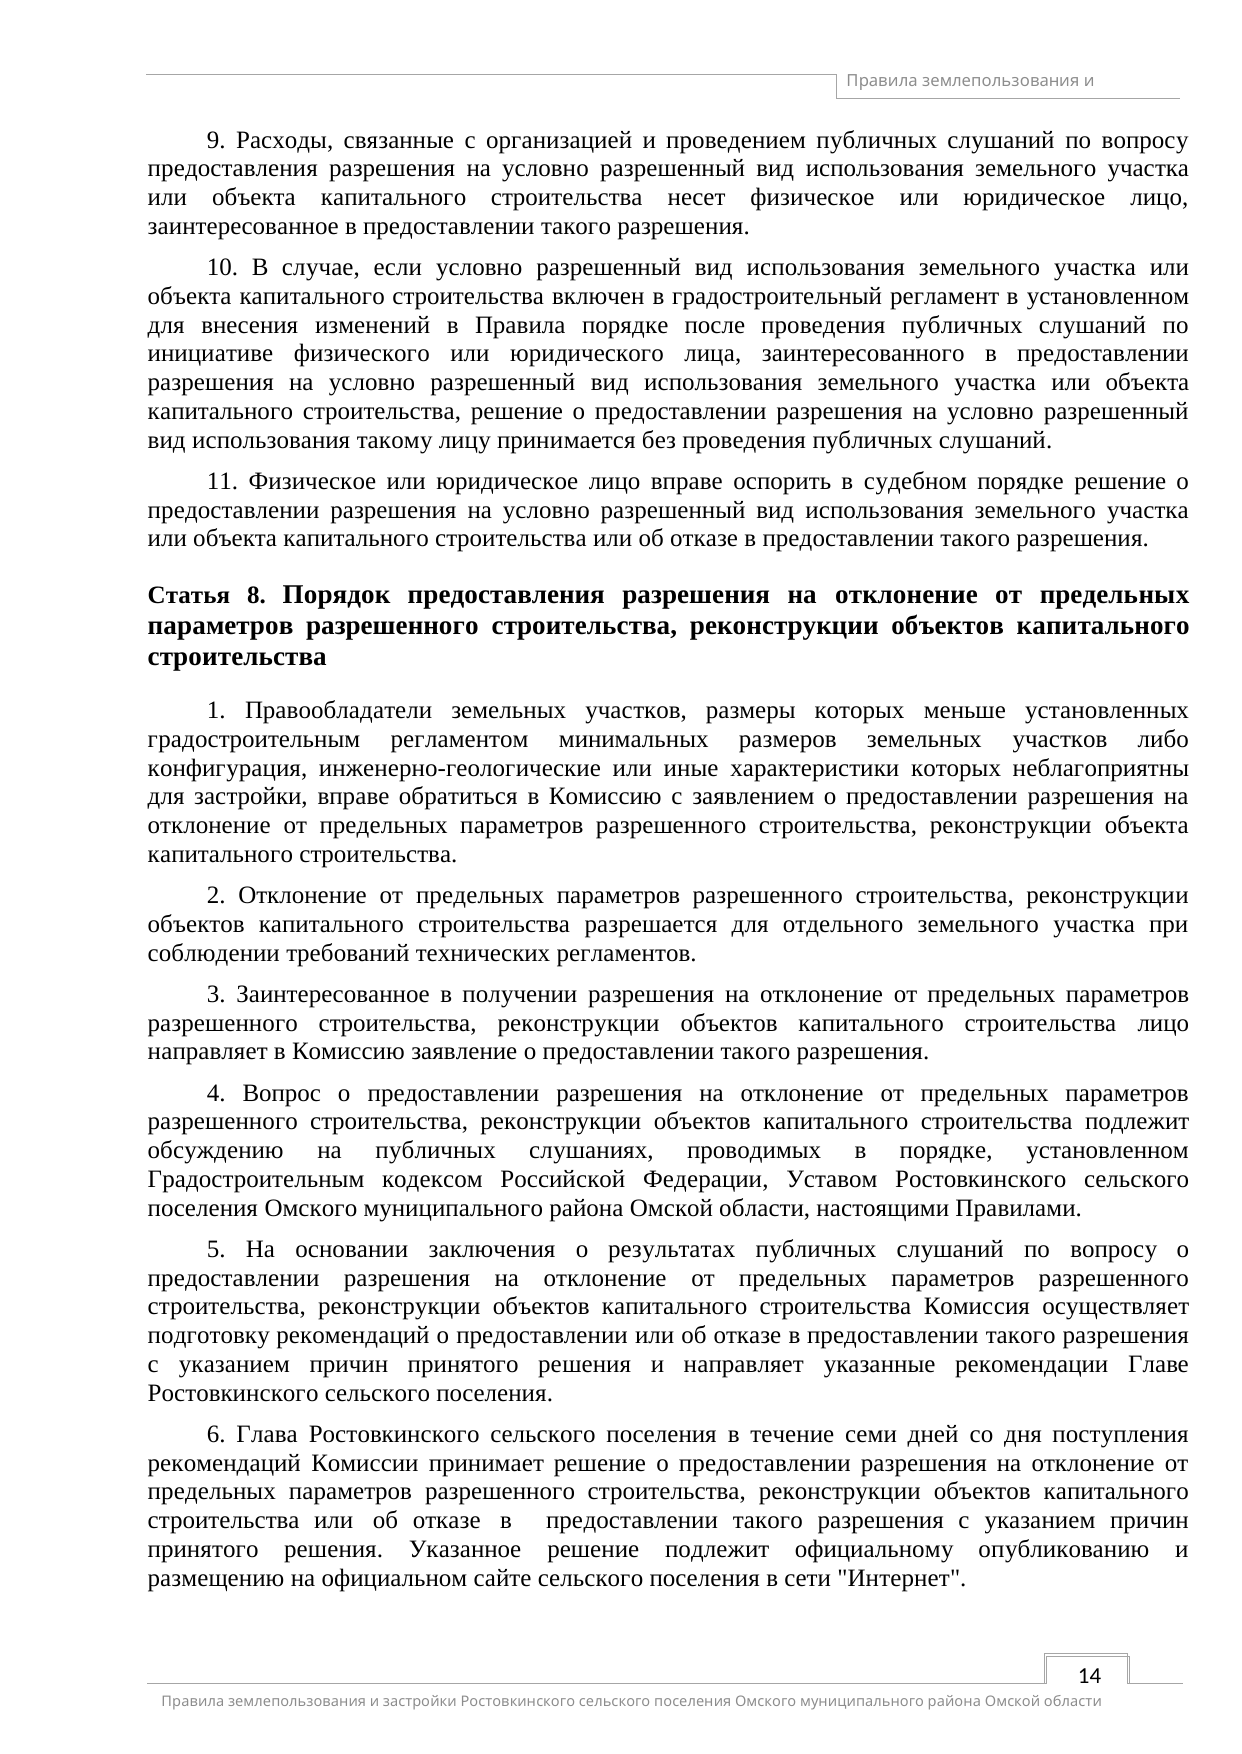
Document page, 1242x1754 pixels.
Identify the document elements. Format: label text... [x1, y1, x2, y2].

text 3. Заинтересованное в получении разрешения на отклонение от предельных параметров разрешенного строительства, реконструкции объектов капитального строительства лицо направляет в Комиссию заявление о предоставлении такого разрешения. [147, 979, 1189, 1065]
text 5. На основании заключения о результатах публичных слушаний по вопросу о предоставлении разрешения на отклонение от предельных параметров разрешенного строительства, реконструкции объектов капитального строительства Комиссия осуществляет подготовку рекомендаций о предоставлении или об отказе в предоставлении такого разрешения с указанием причин принятого решения и направляет указанные рекомендации Главе Ростовкинского сельского поселения. [147, 1234, 1189, 1406]
text 1. Правообладатели земельных участков, размеры которых меньше установленных градостроительным регламентом минимальных размеров земельных участков либо конфигурация, инженерно-геологические или иные характеристики которых неблагоприятны для застройки, вправе обратиться в Комиссию с заявлением о предоставлении разрешения на отклонение от предельных параметров разрешенного строительства, реконструкции объекта капитального строительства. [147, 695, 1189, 868]
text 2. Отклонение от предельных параметров разрешенного строительства, реконструкции объектов капитального строительства разрешается для отдельного земельного участка при соблюдении требований технических регламентов. [147, 880, 1188, 966]
text 11. Физическое или юридическое лицо вправе оспорить в судебном порядке решение о предоставлении разрешения на условно разрешенный вид использования земельного участка или объекта капитального строительства или об отказе в предоставлении такого разрешения. [147, 466, 1189, 552]
text 4. Вопрос о предоставлении разрешения на отклонение от предельных параметров разрешенного строительства, реконструкции объектов капитального строительства подлежит обсуждению на публичных слушаниях, проводимых в порядке, установленном Градостроительным кодексом Российской Федерации, Уставом Ростовкинского сельского поселения Омского муниципального района Омской области, настоящими Правилами. [147, 1078, 1189, 1221]
text Статья 8. Порядок предоставления разрешения на отклонение от предельных параметров разрешенного строительства, реконструкции объектов капитального строительства [147, 578, 1189, 671]
text 9. Расходы, связанные с организацией и проведением публичных слушаний по вопросу предоставления разрешения на условно разрешенный вид использования земельного участка или объекта капитального строительства несет физическое или юридическое лицо, заинтересованное в предоставлении такого разрешения. [147, 125, 1189, 240]
text 6. Глава Ростовкинского сельского поселения в течение семи дней со дня поступления рекомендаций Комиссии принимает решение о предоставлении разрешения на отклонение от предельных параметров разрешенного строительства, реконструкции объектов капитального строительства или об отказе в предоставлении такого разрешения с указанием причин принятого решения. Указанное решение подлежит официальному опубликованию и размещению на официальном сайте сельского поселения в сети "Интернет". [147, 1419, 1189, 1591]
text 10. В случае, если условно разрешенный вид использования земельного участка или объекта капитального строительства включен в градостроительный регламент в установленном для внесения изменений в Правила порядке после проведения публичных слушаний по инициативе физического или юридического лица, заинтересованного в предоставлении разрешения на условно разрешенный вид использования земельного участка или объекта капитального строительства, решение о предоставлении разрешения на условно разрешенный вид использования такому лицу принимается без проведения публичных слушаний. [147, 252, 1189, 453]
